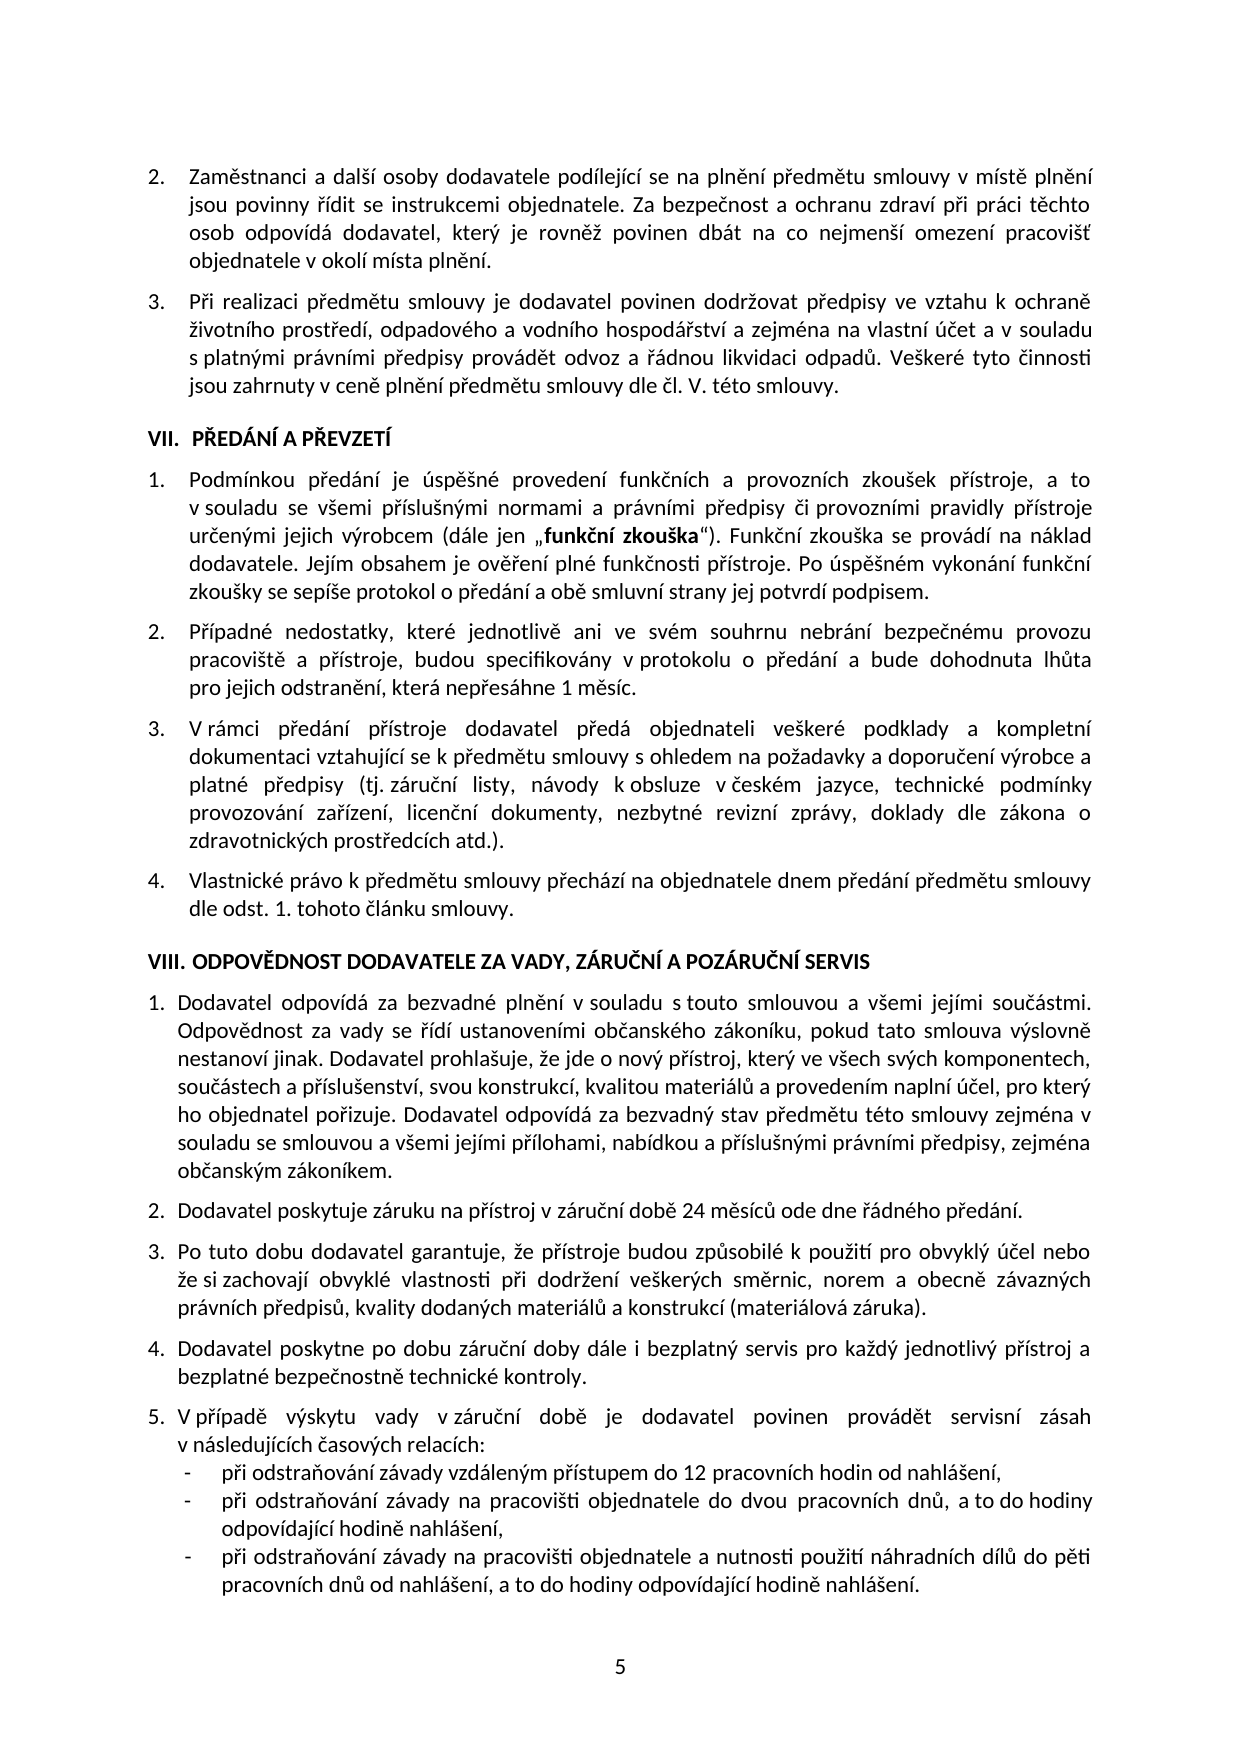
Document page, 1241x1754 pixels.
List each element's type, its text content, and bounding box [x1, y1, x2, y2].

list při odstraňování závady na pracovišti objednatele do dvou pracovních dnů, a to do hodiny odpovídající hodině nahlášení, [184, 1486, 1093, 1542]
list Případné nedostatky, které jednotlivě ani ve svém souhrnu nebrání bezpečnému provozu pracoviště a přístroje, budou specifikovány v protokolu o předání a bude dohodnuta lhůta pro jejich odstranění, která nepřesáhne 1 měsíc. [148, 617, 1093, 701]
list V rámci předání přístroje dodavatel předá objednateli veškeré podklady a kompletní dokumentaci vztahující se k předmětu smlouvy s ohledem na požadavky a doporučení výrobce a platné předpisy (tj. záruční listy, návody k obsluze v českém jazyce, technické podmínky provozování zařízení, licenční dokumenty, nezbytné revizní zprávy, doklady dle zákona o zdravotnických prostředcích atd.). [148, 714, 1093, 854]
list Při realizaci předmětu smlouvy je dodavatel povinen dodržovat předpisy ve vztahu k ochraně životního prostředí, odpadového a vodního hospodářství a zejména na vlastní účet a v souladu s platnými právními předpisy provádět odvoz a řádnou likvidaci odpadů. Veškeré tyto činnosti jsou zahrnuty v ceně plnění předmětu smlouvy dle čl. V. této smlouvy. [148, 287, 1093, 399]
list V případě výskytu vady v záruční době je dodavatel povinen provádět servisní zásah v následujících časových relacích: [148, 1402, 1093, 1458]
list Dodavatel poskytne po dobu záruční doby dále i bezplatný servis pro každý jednotlivý přístroj a bezplatné bezpečnostně technické kontroly. [148, 1334, 1093, 1390]
list ODPOVĚDNOST DODAVATELE ZA VADY, ZÁRUČNÍ A POZÁRUČNÍ SERVIS [148, 947, 1093, 976]
list Podmínkou předání je úspěšné provedení funkčních a provozních zkoušek přístroje, a to v souladu se všemi příslušnými normami a právními předpisy či provozními pravidly přístroje určenými jejich výrobcem (dále jen „funkční zkouška“). Funkční zkouška se provádí na náklad dodavatele. Jejím obsahem je ověření plné funkčnosti přístroje. Po úspěšném vykonání funkční zkoušky se sepíše protokol o předání a obě smluvní strany jej potvrdí podpisem. [148, 465, 1093, 605]
list Po tuto dobu dodavatel garantuje, že přístroje budou způsobilé k použití pro obvyklý účel nebo že si zachovají obvyklé vlastnosti při dodržení veškerých směrnic, norem a obecně závazných právních předpisů, kvality dodaných materiálů a konstrukcí (materiálová záruka). [148, 1237, 1093, 1321]
list Dodavatel odpovídá za bezvadné plnění v souladu s touto smlouvou a všemi jejími součástmi. Odpovědnost za vady se řídí ustanoveními občanského zákoníku, pokud tato smlouva výslovně nestanoví jinak. Dodavatel prohlašuje, že jde o nový přístroj, který ve všech svých komponentech, součástech a příslušenství, svou konstrukcí, kvalitou materiálů a provedením naplní účel, pro který ho objednatel pořizuje. Dodavatel odpovídá za bezvadný stav předmětu této smlouvy zejména v souladu se smlouvou a všemi jejími přílohami, nabídkou a příslušnými právními předpisy, zejména občanským zákoníkem. [148, 988, 1093, 1184]
list při odstraňování závady vzdáleným přístupem do 12 pracovních hodin od nahlášení, [184, 1458, 1093, 1486]
list při odstraňování závady na pracovišti objednatele a nutnosti použití náhradních dílů do pěti pracovních dnů od nahlášení, a to do hodiny odpovídající hodině nahlášení. [184, 1542, 1093, 1598]
list Dodavatel poskytuje záruku na přístroj v záruční době 24 měsíců ode dne řádného předání. [148, 1197, 1093, 1225]
list PŘEDÁNÍ A PŘEVZETÍ [148, 424, 1093, 452]
list Vlastnické právo k předmětu smlouvy přechází na objednatele dnem předání předmětu smlouvy dle odst. 1. tohoto článku smlouvy. [148, 866, 1093, 922]
list Zaměstnanci a další osoby dodavatele podílející se na plnění předmětu smlouvy v místě plnění jsou povinny řídit se instrukcemi objednatele. Za bezpečnost a ochranu zdraví při práci těchto osob odpovídá dodavatel, který je rovněž povinen dbát na co nejmenší omezení pracovišť objednatele v okolí místa plnění. [148, 162, 1093, 274]
